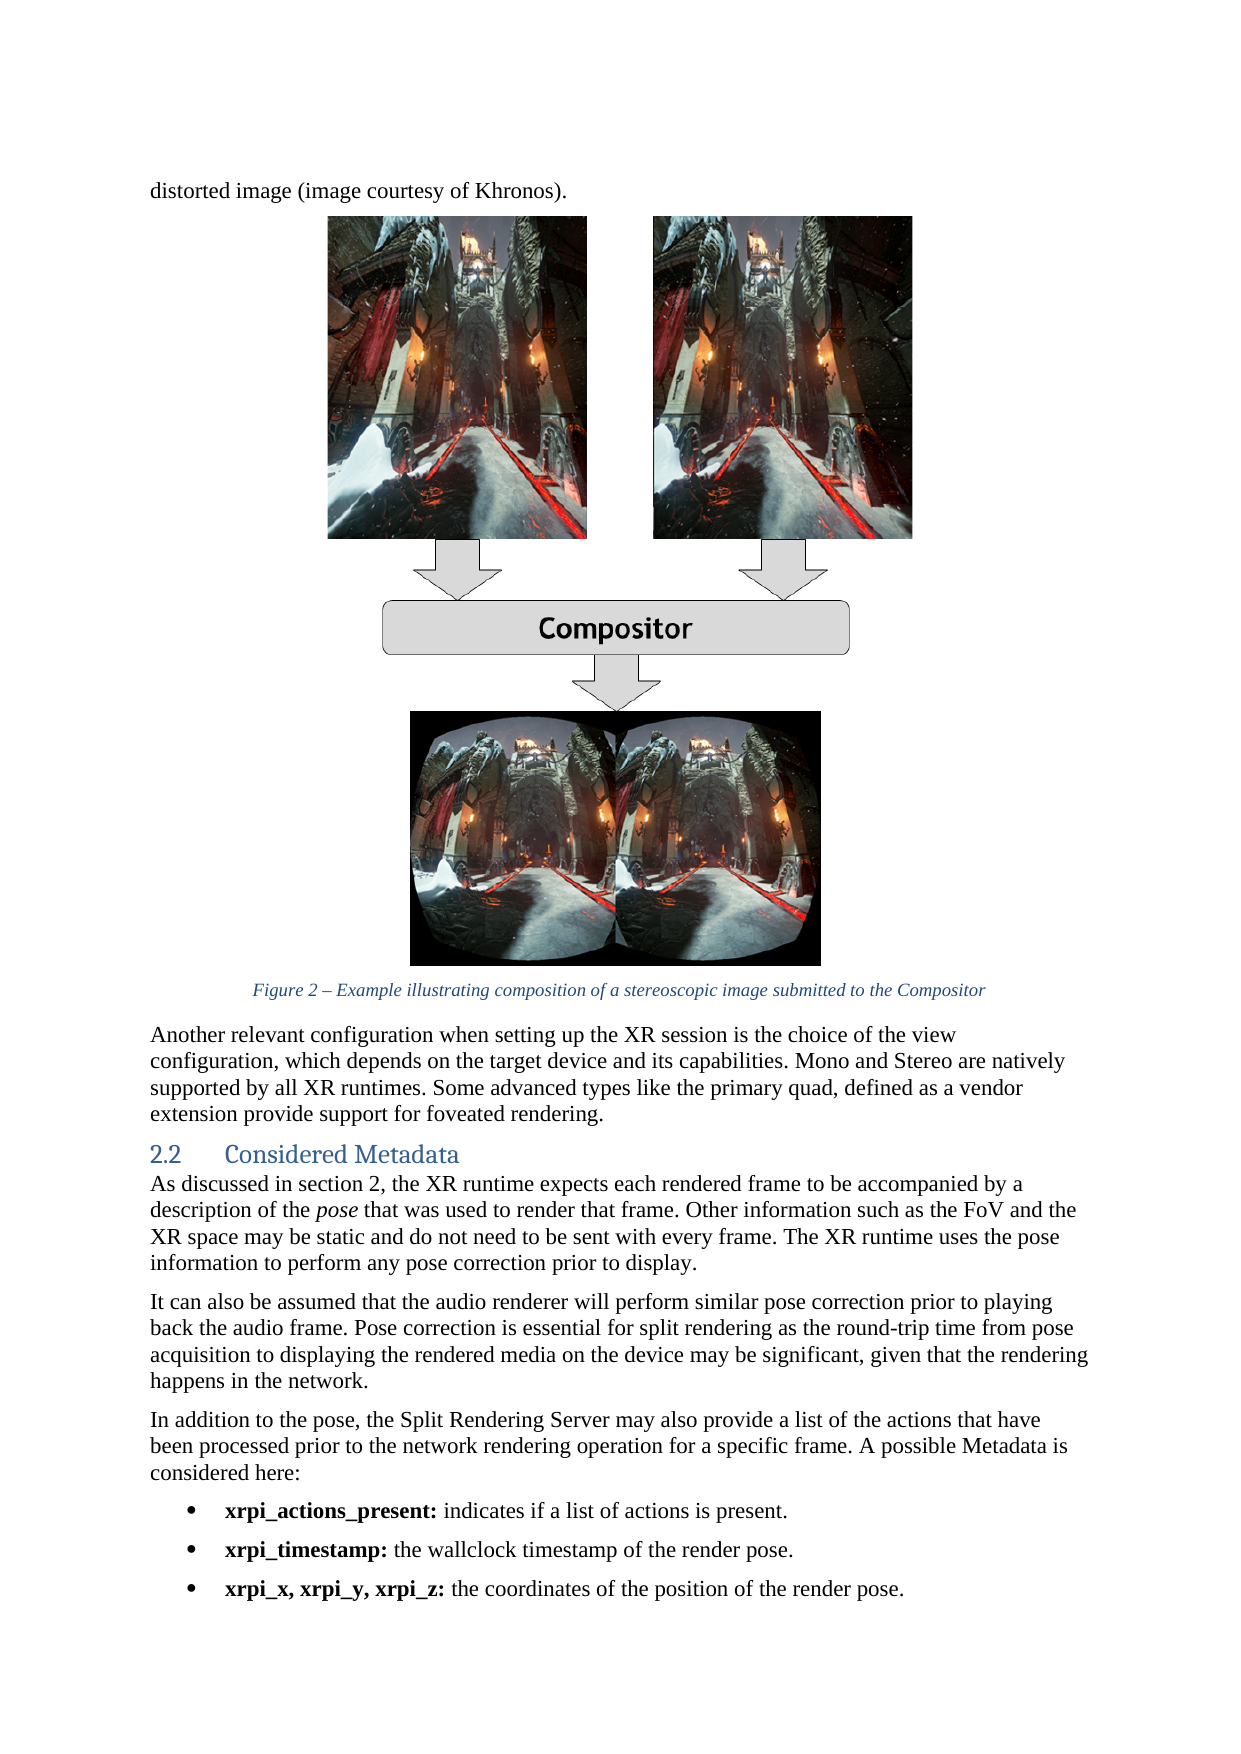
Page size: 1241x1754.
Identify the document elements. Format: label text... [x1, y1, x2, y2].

picture [327, 216, 913, 966]
text Figure 2 – Example illustrating composition of a stereoscopic image submitted to the Compositor [150, 978, 1090, 1000]
list xrpi_actions_present: indicates if a list of actions is present. [187, 1497, 1090, 1524]
text In addition to the pose, the Split Rendering Server may also provide a list of the actions that have been processed prior to the network rendering operation for a specific frame. A possible Metadata is considered here: [150, 1406, 1090, 1485]
list xrpi_x, xrpi_y, xrpi_z: the coordinates of the position of the render pose. [187, 1575, 1090, 1601]
subtitle 2.2 Considered Metadata [150, 1139, 1090, 1170]
list xrpi_timestamp: the wallclock timestamp of the render pose. [187, 1536, 1090, 1563]
text Another relevant configuration when setting up the XR session is the choice of the view configuration, which depends on the target device and its capabilities. Mono and Stereo are natively supported by all XR runtimes. Some advanced types like the primary quad, defined as a vendor extension provide support for foveated rendering. [150, 1021, 1090, 1126]
text As discussed in section 2, the XR runtime expects each rendered frame to be accompanied by a description of the pose that was used to render that frame. Other information such as the FoV and the XR space may be static and do not need to be sent with every frame. The XR runtime uses the pose information to perform any pose correction prior to display. [150, 1170, 1090, 1275]
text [150, 177, 1090, 203]
text It can also be assumed that the audio renderer will perform similar pose correction prior to playing back the audio frame. Pose correction is essential for split rendering as the round-trip time from pose acquisition to displaying the rendered media on the device may be significant, given that the rendering happens in the network. [150, 1288, 1090, 1393]
